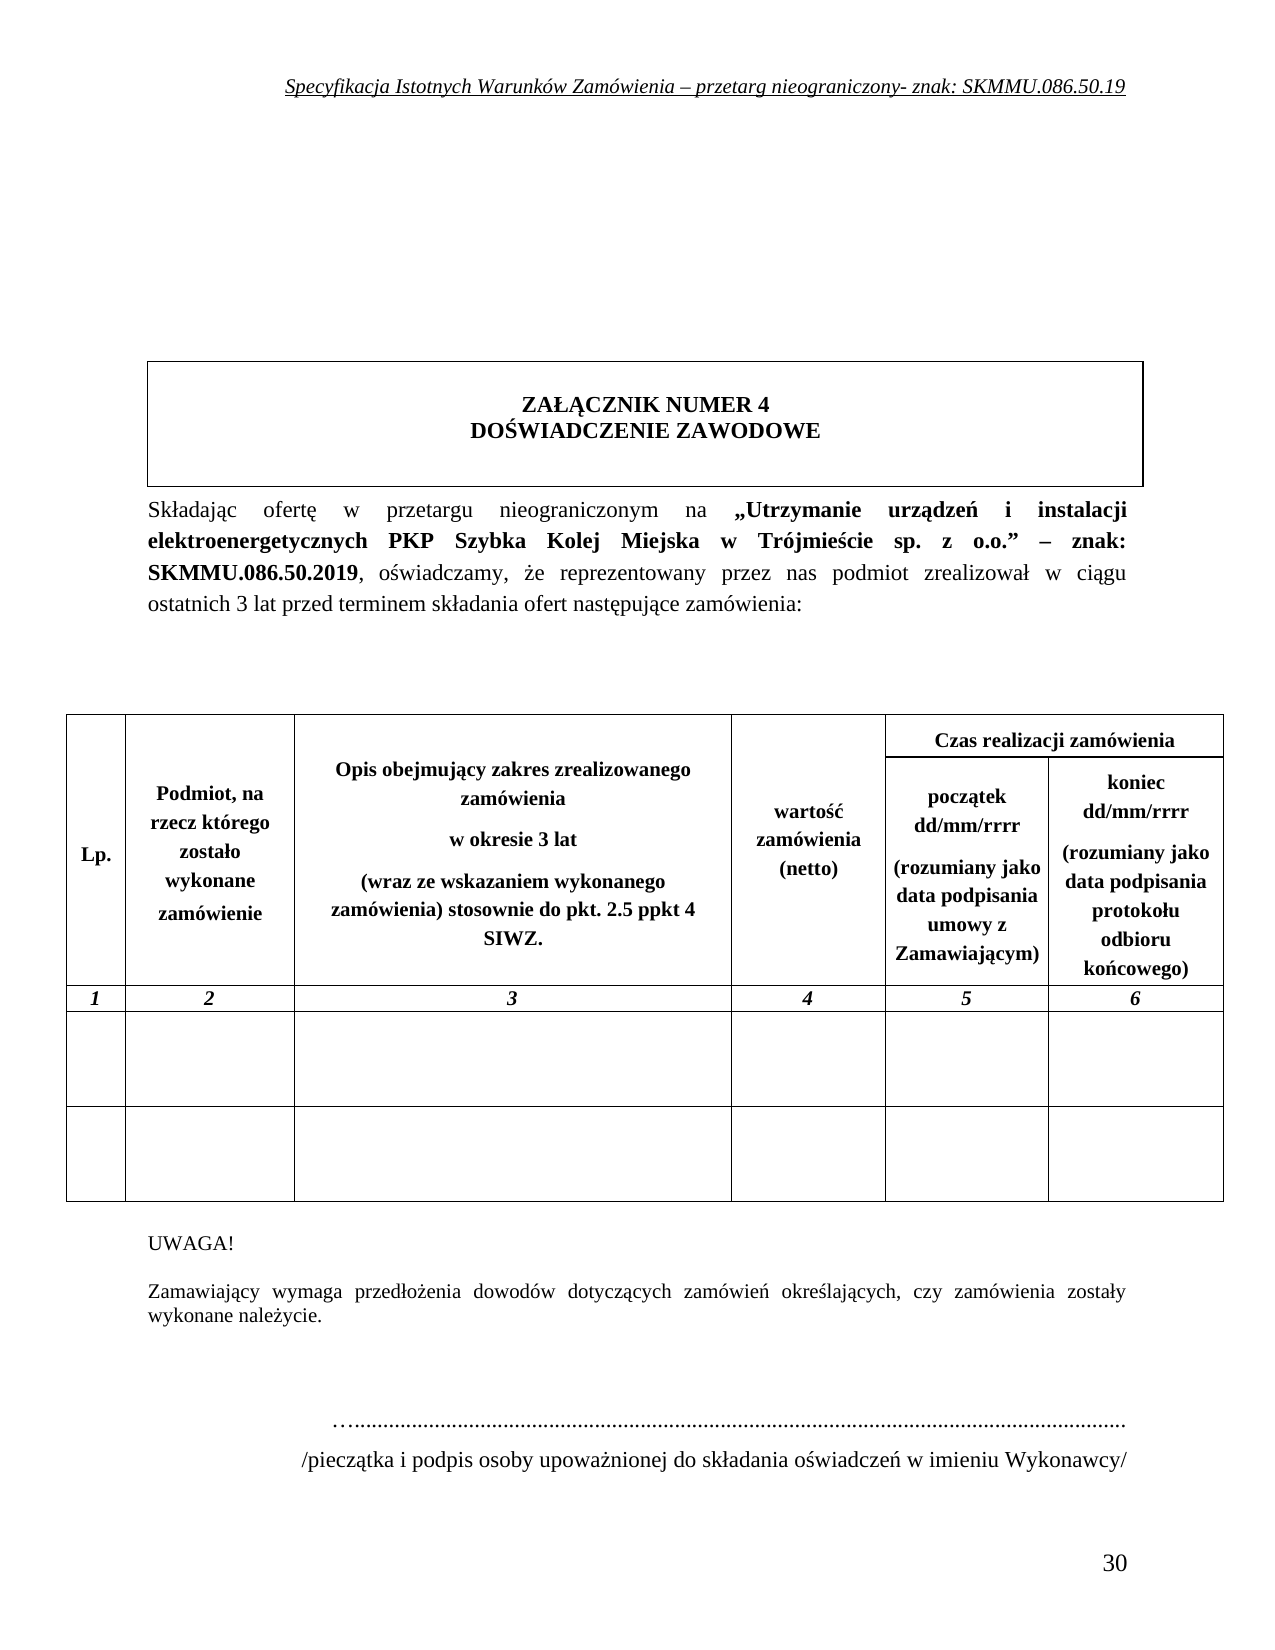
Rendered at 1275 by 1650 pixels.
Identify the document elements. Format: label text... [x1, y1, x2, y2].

table_cell [67, 1107, 125, 1201]
table_cell [295, 1107, 731, 1201]
table_cell [1049, 1012, 1223, 1106]
table_cell 6 [1049, 986, 1223, 1011]
table_cell 5 [886, 986, 1048, 1011]
table_cell [732, 1012, 885, 1106]
text Zamawiający wymaga przedłożenia dowodów dotyczących zamówień określających, czy zamówienia zostały wykonane należycie. [148, 1279, 1127, 1327]
table_cell [295, 1012, 731, 1106]
table_cell [732, 1107, 885, 1201]
table_cell [126, 1107, 294, 1201]
table_cell 1 [67, 986, 125, 1011]
table_cell [67, 1012, 125, 1106]
table_header Lp. [67, 715, 125, 984]
table_header wartość zamówienia (netto) [732, 715, 885, 984]
table_cell 4 [732, 986, 885, 1011]
table_cell [886, 1107, 1048, 1201]
text Składając ofertę w przetargu nieograniczonym na „Utrzymanie urządzeń i instalacji elektroenergetycznych PKP Szybka Kolej Miejska w Trójmieście sp. z o.o.” – znak: SKMMU.086.50.2019, oświadczamy, że reprezentowany przez nas podmiot zrealizował w ciągu ostatnich 3 lat przed terminem składania ofert następujące zamówienia: [148, 487, 1127, 617]
table_cell koniec dd/mm/rrrr (rozumiany jako data podpisania protokołu odbioru końcowego) [1049, 758, 1223, 984]
table_header Czas realizacji zamówienia [886, 715, 1223, 756]
table_cell 3 [295, 986, 731, 1011]
table_header Podmiot, na rzecz którego zostało wykonane zamówienie [126, 715, 294, 984]
text /pieczątka i podpis osoby upoważnionej do składania oświadczeń w imieniu Wykonawcy/ [148, 1446, 1127, 1472]
text …....................................................................................................................................... [148, 1406, 1127, 1432]
table_cell [126, 1012, 294, 1106]
table_cell [886, 1012, 1048, 1106]
table_cell [1049, 1107, 1223, 1201]
table_cell początek dd/mm/rrrr (rozumiany jako data podpisania umowy z Zamawiającym) [886, 758, 1048, 984]
table_header Opis obejmujący zakres zrealizowanego zamówienia w okresie 3 lat (wraz ze wskazaniem wykonanego zamówienia) stosownie do pkt. 2.5 ppkt 4 SIWZ. [295, 715, 731, 984]
text UWAGA! [148, 1231, 1127, 1255]
table_cell 2 [126, 986, 294, 1011]
